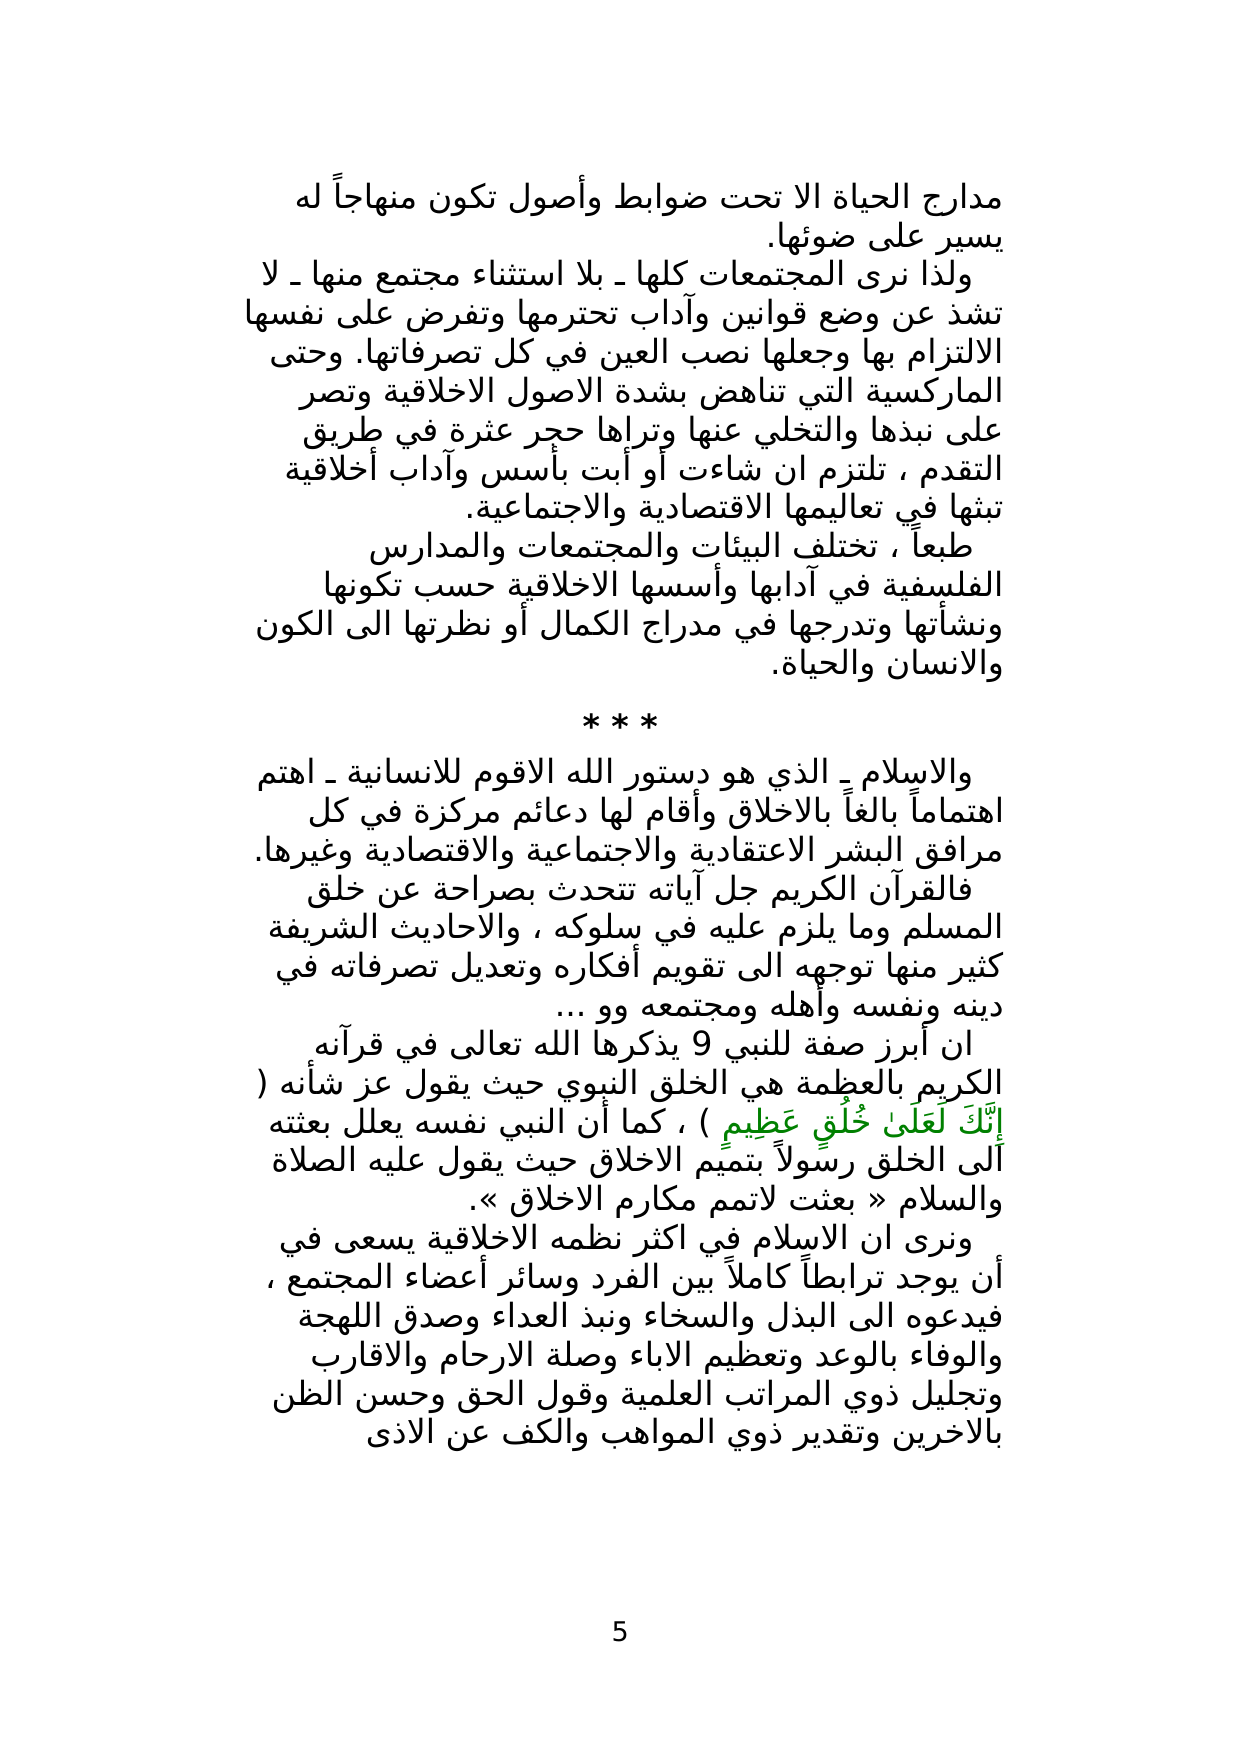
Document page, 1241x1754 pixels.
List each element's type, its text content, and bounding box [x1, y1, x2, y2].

text * * * [236, 707, 1004, 746]
text والاسلام ـ الذي هو دستور الله الاقوم للانسانية ـ اهتم اهتماماً بالغاً بالاخلاق وأقام لها دعائم مركزة في كل مرافق البشر الاعتقادية والاجتماعية والاقتصادية وغيرها. [236, 752, 1004, 869]
text فالقرآن الكريم جل آياته تتحدث بصراحة عن خلق المسلم وما يلزم عليه في سلوكه ، والاحاديث الشريفة كثير منها توجهه الى تقويم أفكاره وتعديل تصرفاته في دينه ونفسه وأهله ومجتمعه وو ... [236, 869, 1004, 1024]
text ولذا نرى المجتمعات كلها ـ بلا استثناء مجتمع منها ـ لا تشذ عن وضع قوانين وآداب تحترمها وتفرض على نفسها الالتزام بها وجعلها نصب العين في كل تصرفاتها. وحتى الماركسية التي تناهض بشدة الاصول الاخلاقية وتصر على نبذها والتخلي عنها وتراها حجر عثرة في طريق التقدم ، تلتزم ان شاءت أو أبت بأسس وآداب أخلاقية تبثها في تعاليمها الاقتصادية والاجتماعية. [236, 255, 1004, 527]
text ان أبرز صفة للنبي 9 يذكرها الله تعالى في قرآنه الكريم بالعظمة هي الخلق النبوي حيث يقول عز شأنه ( إِنَّكَ لَعَلَىٰ خُلُقٍ عَظِيمٍ ) ، كما أن النبي نفسه يعلل بعثته الى الخلق رسولاً بتميم الاخلاق حيث يقول عليه الصلاة والسلام « بعثت لاتمم مكارم الاخلاق ». [236, 1024, 1004, 1219]
text ونرى ان الاسلام في اكثر نظمه الاخلاقية يسعى في أن يوجد ترابطاً كاملاً بين الفرد وسائر أعضاء المجتمع ، فيدعوه الى البذل والسخاء ونبذ العداء وصدق اللهجة والوفاء بالوعد وتعظيم الاباء وصلة الارحام والاقارب وتجليل ذوي المراتب العلمية وقول الحق وحسن الظن بالاخرين وتقدير ذوي المواهب والكف عن الاذى [236, 1219, 1004, 1452]
text طبعاً ، تختلف البيئات والمجتمعات والمدارس الفلسفية في آدابها وأسسها الاخلاقية حسب تكونها ونشأتها وتدرجها في مدراج الكمال أو نظرتها الى الكون والانسان والحياة. [236, 527, 1004, 682]
text مدارج الحياة الا تحت ضوابط وأصول تكون منهاجاً له يسير على ضوئها. [236, 177, 1004, 255]
